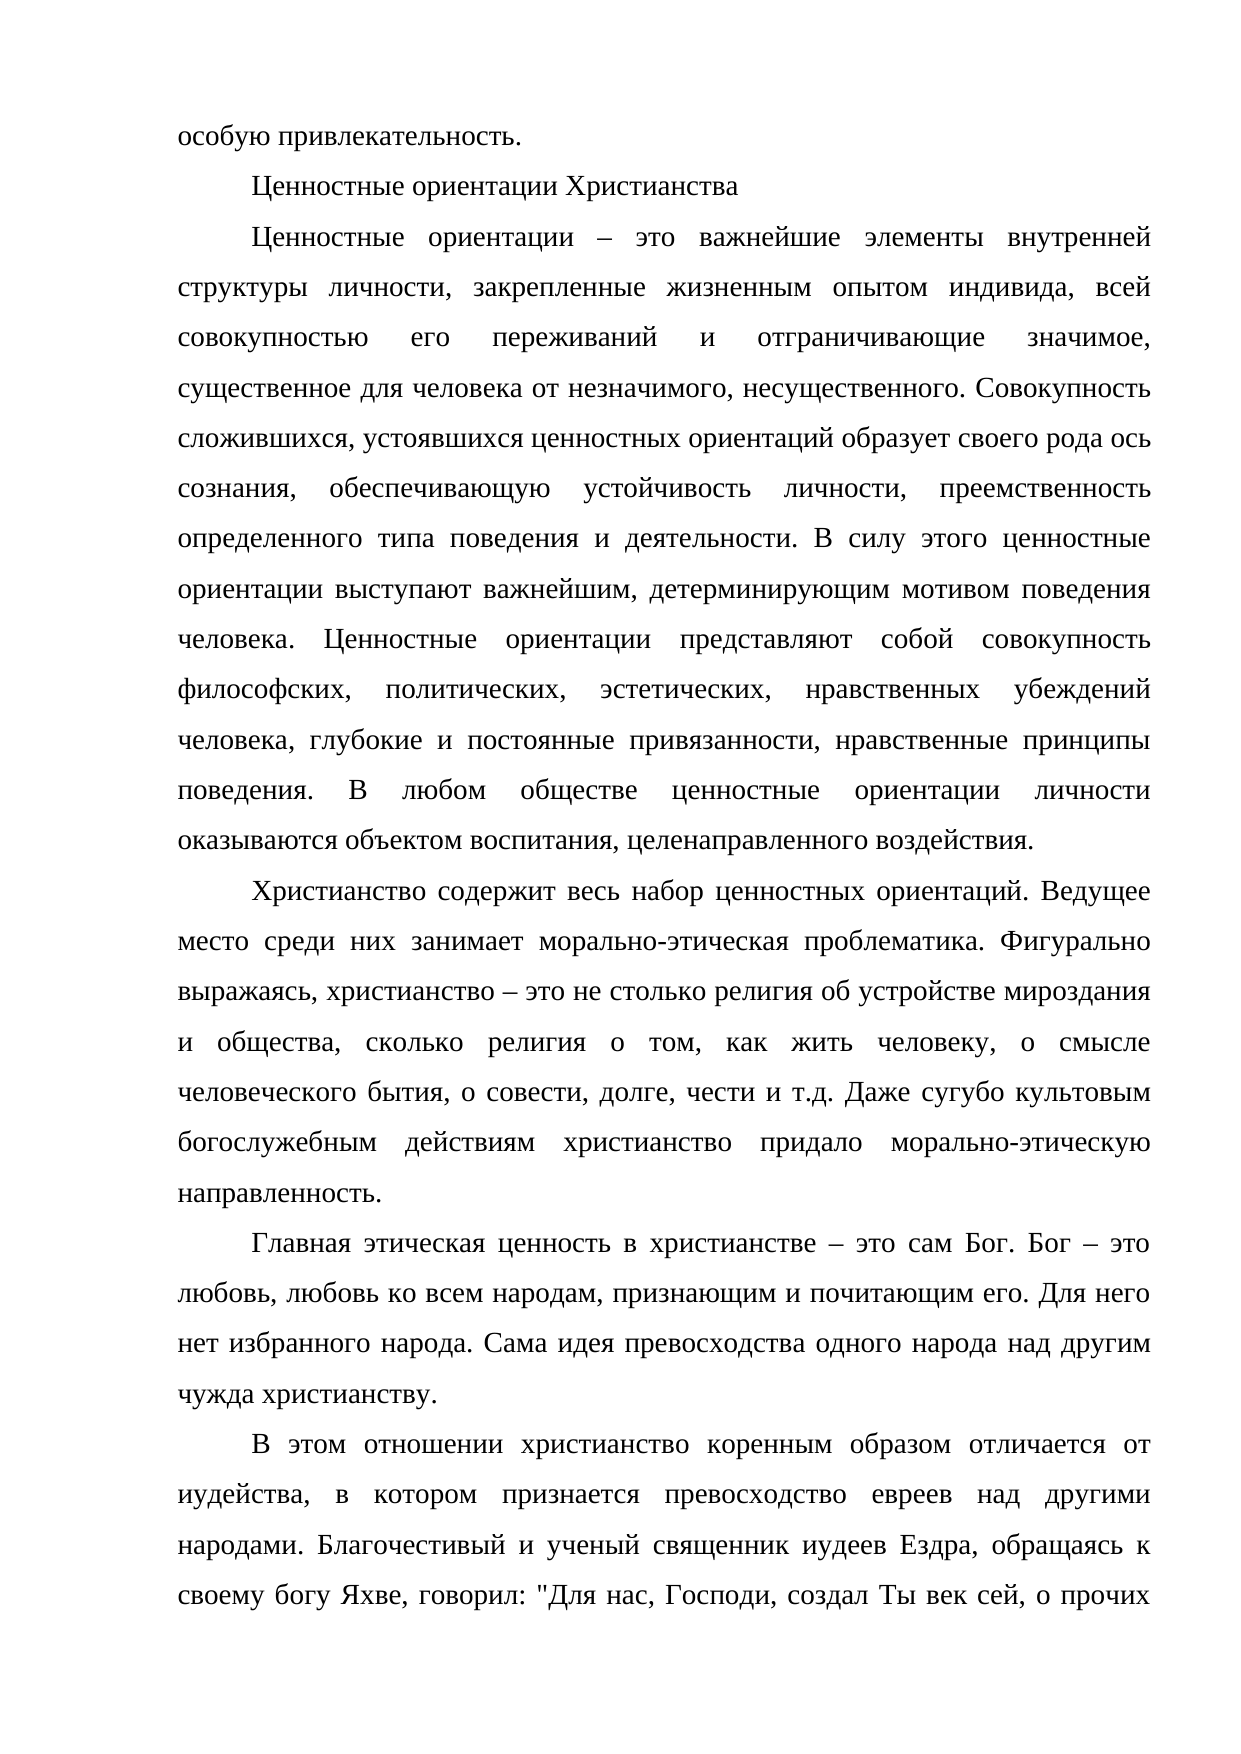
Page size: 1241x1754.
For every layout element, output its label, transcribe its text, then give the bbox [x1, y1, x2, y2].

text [177, 1426, 1152, 1611]
text Ценностные ориентации Христианства [177, 168, 1152, 202]
text Главная этическая ценность в христианстве – это сам Бог. Бог – это любовь, любовь ко всем народам, признающим и почитающим его. Для него нет избранного народа. Сама идея превосходства одного народа над другим чужда христианству. [177, 1225, 1152, 1409]
text Христианство содержит весь набор ценностных ориентаций. Ведущее место среди них занимает морально-этическая проблематика. Фигурально выражаясь, христианство – это не столько религия об устройстве мироздания и общества, сколько религия о том, как жить человеку, о смысле человеческого бытия, о совести, долге, чести и т.д. Даже сугубо культовым богослужебным действиям христианство придало морально-этическую направленность. [177, 873, 1152, 1208]
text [177, 118, 1152, 152]
text Ценностные ориентации – это важнейшие элементы внутренней структуры личности, закрепленные жизненным опытом индивида, всей совокупностью его переживаний и отграничивающие значимое, существенное для человека от незначимого, несущественного. Совокупность сложившихся, устоявшихся ценностных ориентаций образует своего рода ось сознания, обеспечивающую устойчивость личности, преемственность определенного типа поведения и деятельности. В силу этого ценностные ориентации выступают важнейшим, детерминирующим мотивом поведения человека. Ценностные ориентации представляют собой совокупность философских, политических, эстетических, нравственных убеждений человека, глубокие и постоянные привязанности, нравственные принципы поведения. В любом обществе ценностные ориентации личности оказываются объектом воспитания, целенаправленного воздействия. [177, 219, 1152, 856]
